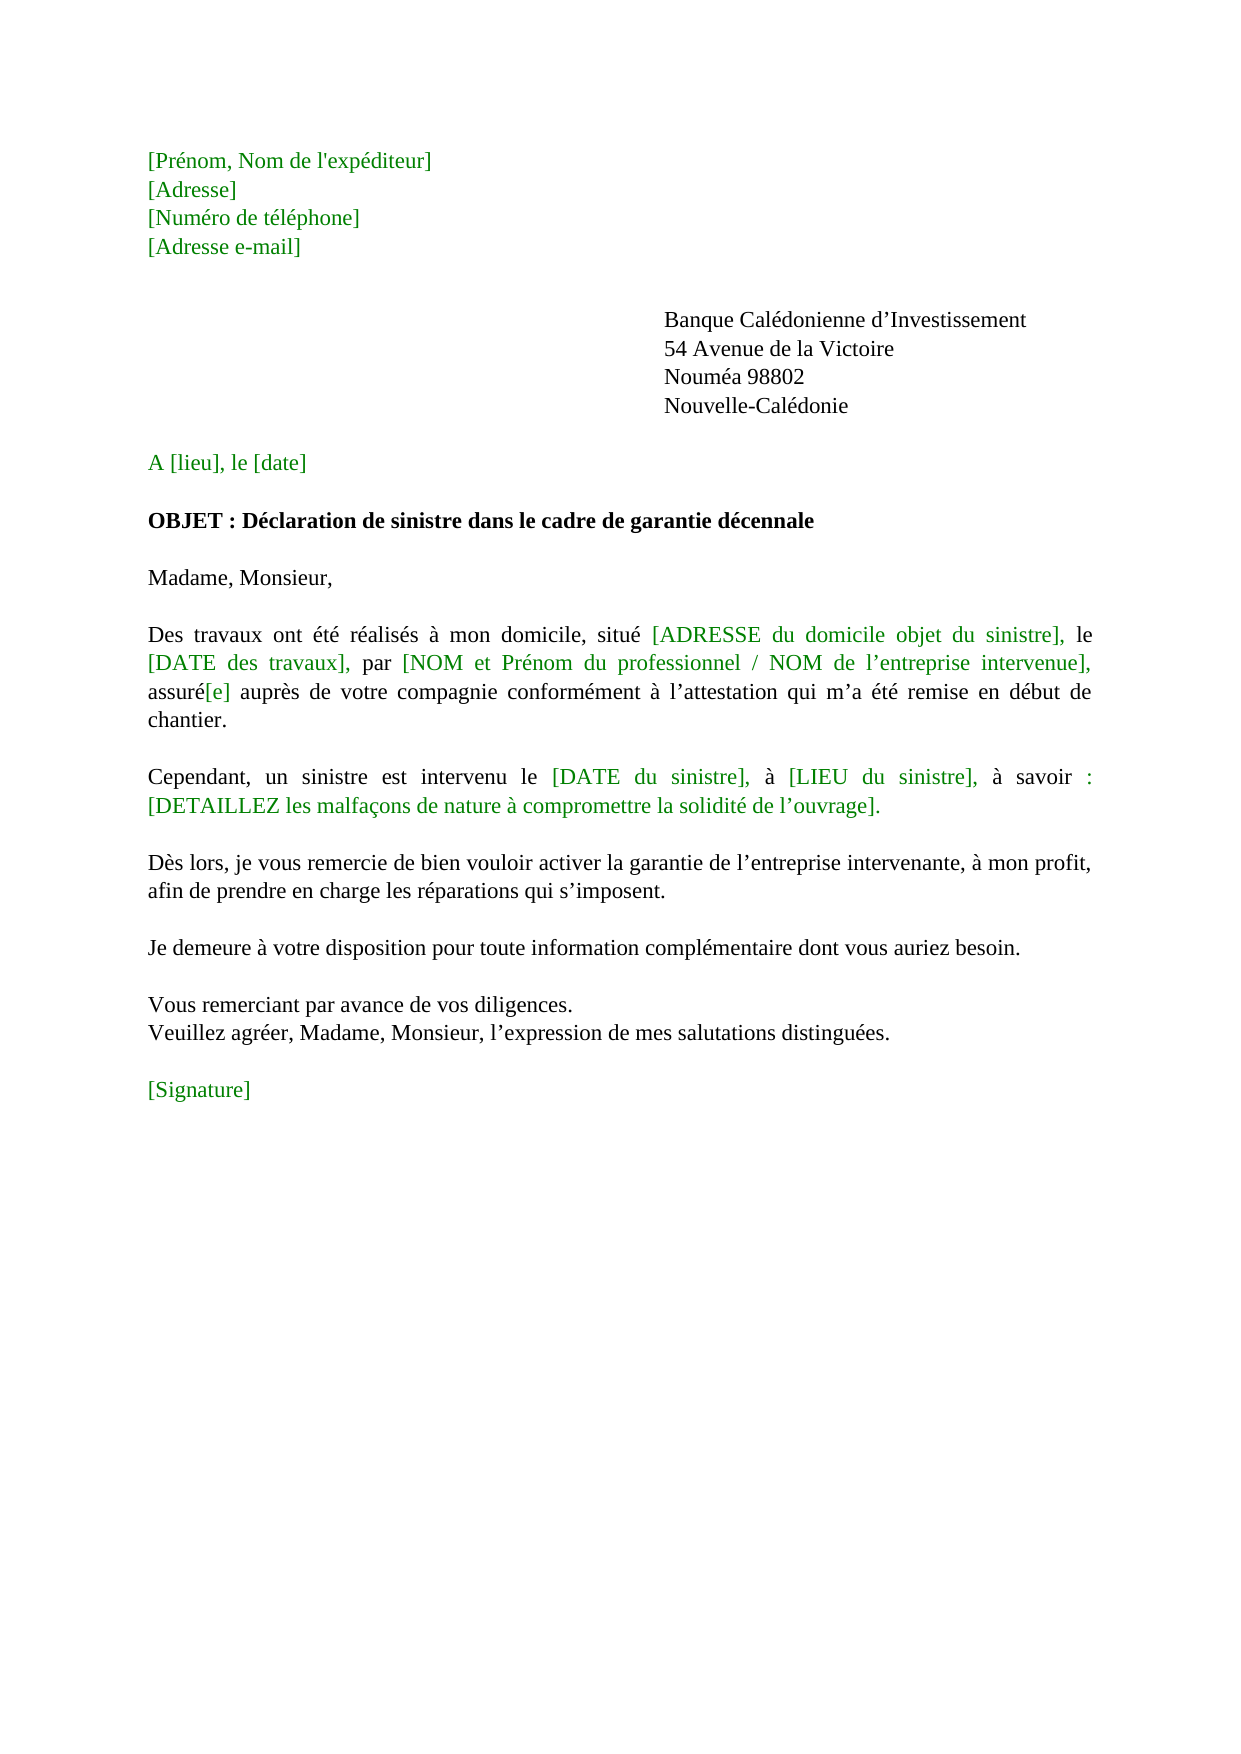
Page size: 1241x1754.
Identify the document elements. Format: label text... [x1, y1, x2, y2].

text Banque Calédonienne d’Investissement [148, 306, 1093, 333]
text [Adresse e-mail] [148, 233, 1093, 259]
text 54 Avenue de la Victoire [590, 335, 1093, 361]
text Des travaux ont été réalisés à mon domicile, situé [ADRESSE du domicile objet du sinistre], le [DATE des travaux], par [NOM et Prénom du professionnel / NOM de l’entreprise intervenue], assuré[e] auprès de votre compagnie conformément à l’attestation qui m’a été remise en début de chantier. [148, 621, 1093, 733]
text Je demeure à votre disposition pour toute information complémentaire dont vous auriez besoin. [148, 934, 1093, 960]
text Dès lors, je vous remercie de bien vouloir activer la garantie de l’entreprise intervenante, à mon profit, afin de prendre en charge les réparations qui s’imposent. [148, 848, 1093, 903]
text Madame, Monsieur, [148, 564, 1093, 591]
text [Signature] [148, 1076, 1093, 1102]
text Nouméa 98802 [664, 363, 1093, 390]
text Veuillez agréer, Madame, Monsieur, l’expression de mes salutations distinguées. [148, 1019, 1093, 1046]
text [Adresse] [148, 176, 1093, 202]
text OBJET : Déclaration de sinistre dans le cadre de garantie décennale [148, 507, 1093, 534]
text Cependant, un sinistre est intervenu le [DATE du sinistre], à [LIEU du sinistre], à savoir : [DETAILLEZ les malfaçons de nature à compromettre la solidité de l’ouvrage]. [148, 763, 1093, 818]
text Vous remerciant par avance de vos diligences. [148, 991, 1093, 1017]
text [Prénom, Nom de l'expéditeur] [148, 148, 1093, 174]
text A [lieu], le [date] [148, 449, 1093, 475]
text [Numéro de téléphone] [148, 204, 1093, 231]
text Nouvelle-Calédonie [590, 392, 1093, 447]
